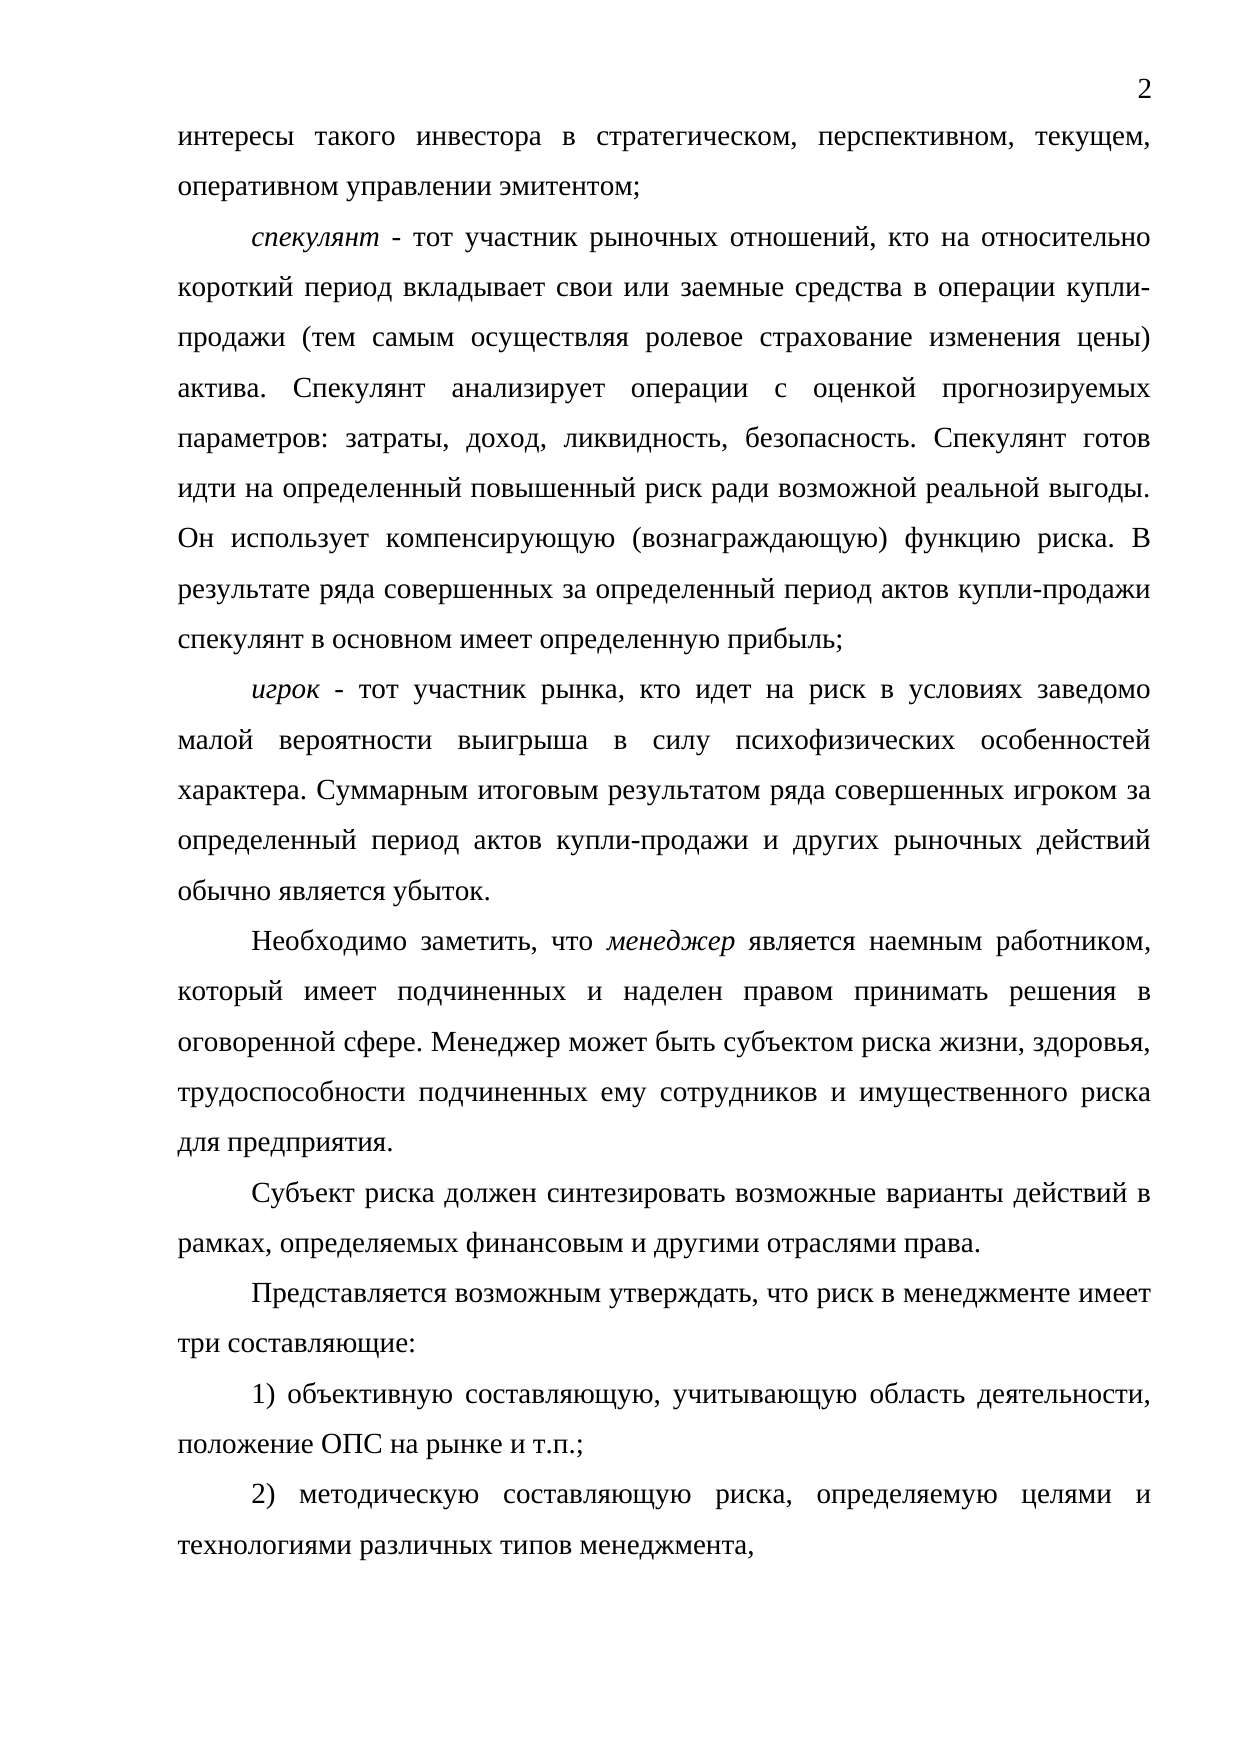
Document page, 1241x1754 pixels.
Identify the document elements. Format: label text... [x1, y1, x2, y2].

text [177, 118, 1152, 202]
text Субъект риска должен синтезировать возможные варианты действий в рамках, определяемых финансовым и другими отраслями права. [177, 1175, 1152, 1258]
text Представляется возможным утверждать, что риск в менеджменте имеет три составляющие: [177, 1275, 1152, 1359]
text спекулянт - тот участник рыночных отношений, кто на относительно короткий период вкладывает свои или заемные средства в операции купли-продажи (тем самым осуществляя ролевое страхование изменения цены) актива. Спекулянт анализирует операции с оценкой прогнозируемых параметров: затраты, доход, ликвидность, безопасность. Спекулянт готов идти на определенный повышенный риск ради возможной реальной выгоды. Он использует компенсирующую (вознаграждающую) функцию риска. В результате ряда совершенных за определенный период актов купли-продажи спекулянт в основном имеет определенную прибыль; [177, 219, 1152, 655]
text 2) методическую составляющую риска, определяемую целями и технологиями различных типов менеджмента, [177, 1477, 1152, 1560]
text игрок - тот участник рынка, кто идет на риск в условиях заведомо малой вероятности выигрыша в силу психофизических особенностей характера. Суммарным итоговым результатом ряда совершенных игроком за определенный период актов купли-продажи и других рыночных действий обычно является убыток. [177, 672, 1152, 906]
text Необходимо заметить, что менеджер является наемным работником, который имеет подчиненных и наделен правом принимать решения в оговоренной сфере. Менеджер может быть субъектом риска жизни, здоровья, трудоспособности подчиненных ему сотрудников и имущественного риска для предприятия. [177, 923, 1152, 1158]
text 1) объективную составляющую, учитывающую область деятельности, положение ОПС на рынке и т.п.; [177, 1376, 1152, 1460]
